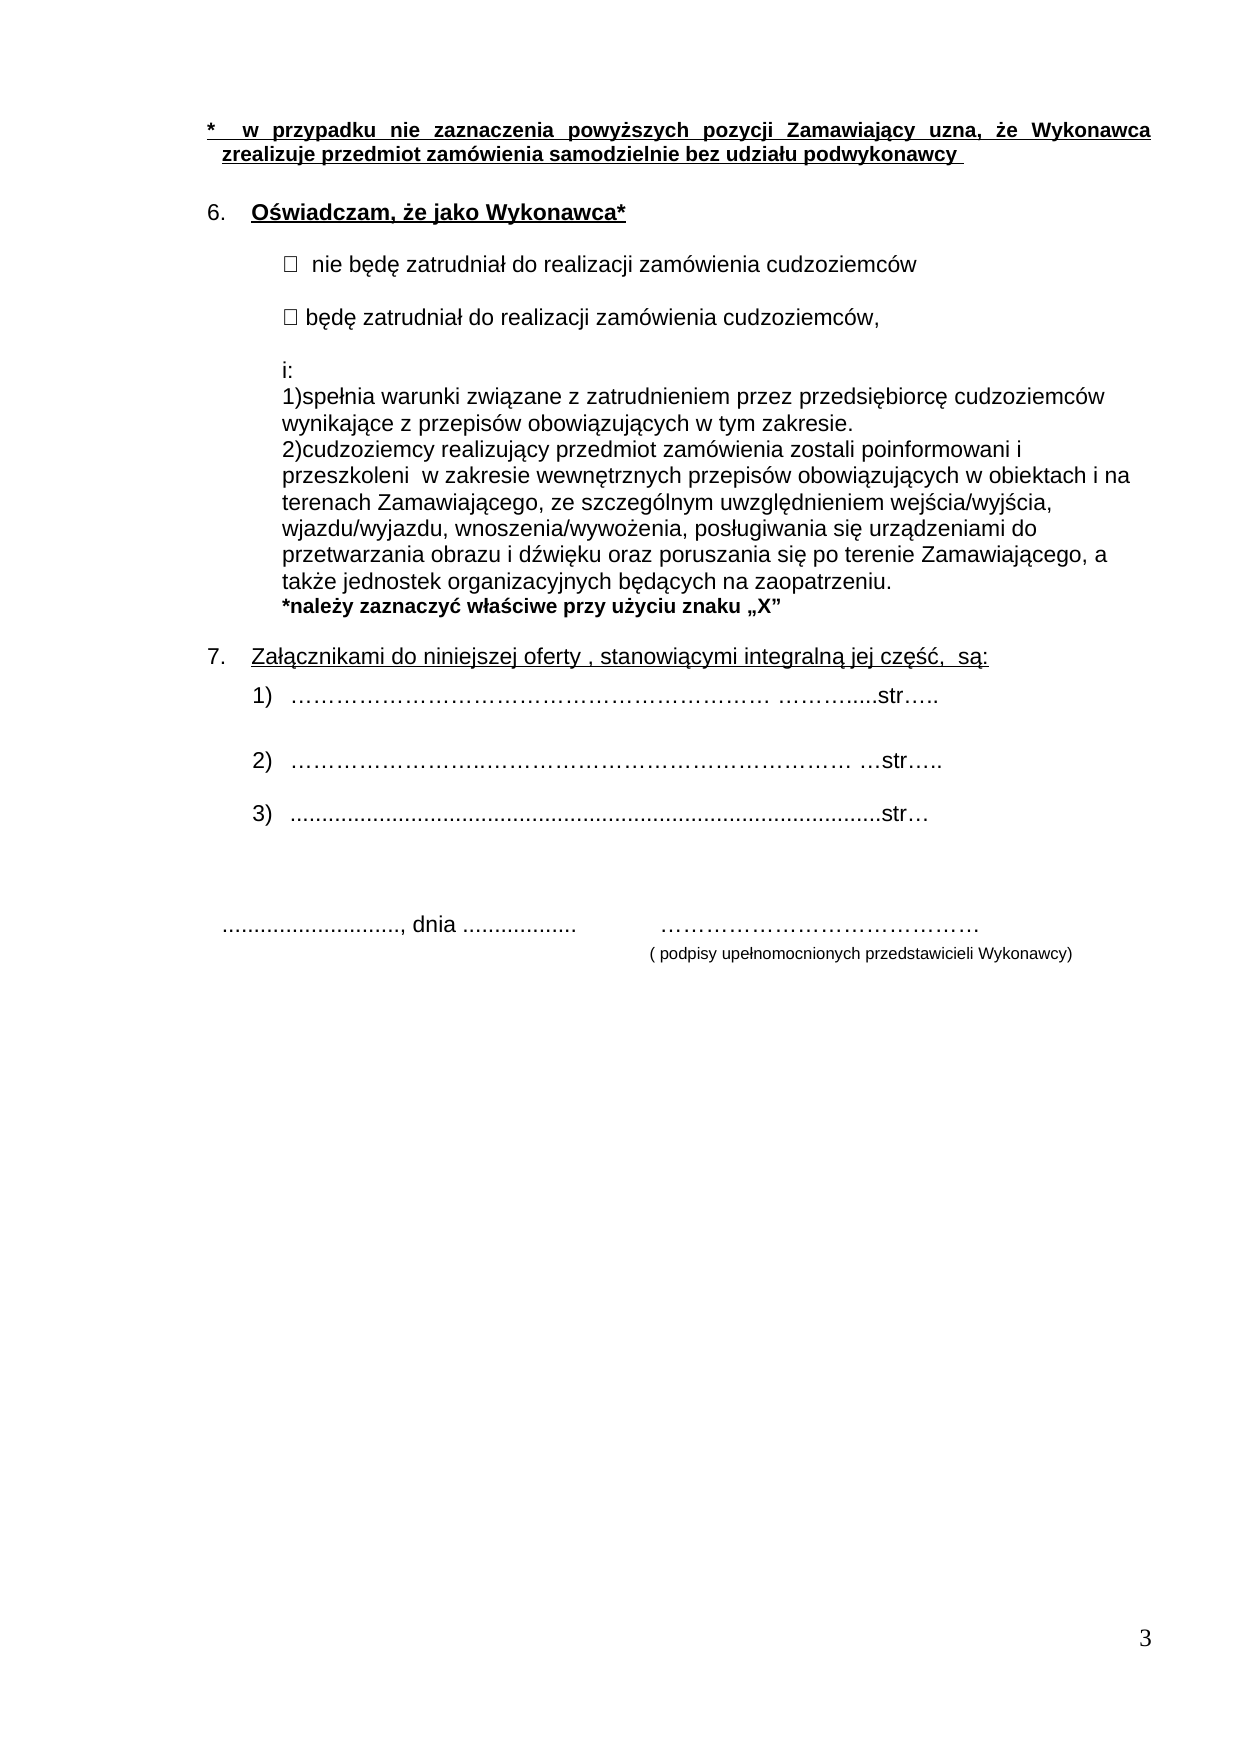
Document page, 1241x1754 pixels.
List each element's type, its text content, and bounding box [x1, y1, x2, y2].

text  będę zatrudniał do realizacji zamówienia cudzoziemców, [282, 304, 1152, 331]
text  nie będę zatrudniał do realizacji zamówienia cudzoziemców [282, 251, 1152, 278]
list Załącznikami do niniejszej oferty , stanowiącymi integralną jej część, są: [207, 643, 1152, 669]
list Oświadczam, że jako Wykonawca* [207, 199, 1152, 225]
text ( podpisy upełnomocnionych przedstawicieli Wykonawcy) [576, 944, 1152, 963]
list ……………………………………………………… ……….....str….. [252, 682, 1152, 708]
text * w przypadku nie zaznaczenia powyższych pozycji Zamawiający uzna, że Wykonawca zrealizuje przedmiot zamówienia samodzielnie bez udziału podwykonawcy [207, 118, 1152, 166]
text 2)cudzoziemcy realizujący przedmiot zamówienia zostali poinformowani i przeszkoleni w zakresie wewnętrznych przepisów obowiązujących w obiektach i na terenach Zamawiającego, ze szczególnym uwzględnieniem wejścia/wyjścia, wjazdu/wyjazdu, wnoszenia/wywożenia, posługiwania się urządzeniami do przetwarzania obrazu i dźwięku oraz poruszania się po terenie Zamawiającego, a także jednostek organizacyjnych będących na zaopatrzeniu. [282, 436, 1152, 594]
list .............................................................................................str… [252, 800, 1152, 826]
text 1)spełnia warunki związane z zatrudnieniem przez przedsiębiorcę cudzoziemców wynikające z przepisów obowiązujących w tym zakresie. [282, 383, 1152, 436]
text *należy zaznaczyć właściwe przy użyciu znaku „X” [282, 594, 1152, 618]
text i: [282, 357, 1152, 383]
list ……………………..………………………………………… …str….. [252, 747, 1152, 773]
text ............................, dnia .................. …………………………………… [222, 911, 1152, 938]
